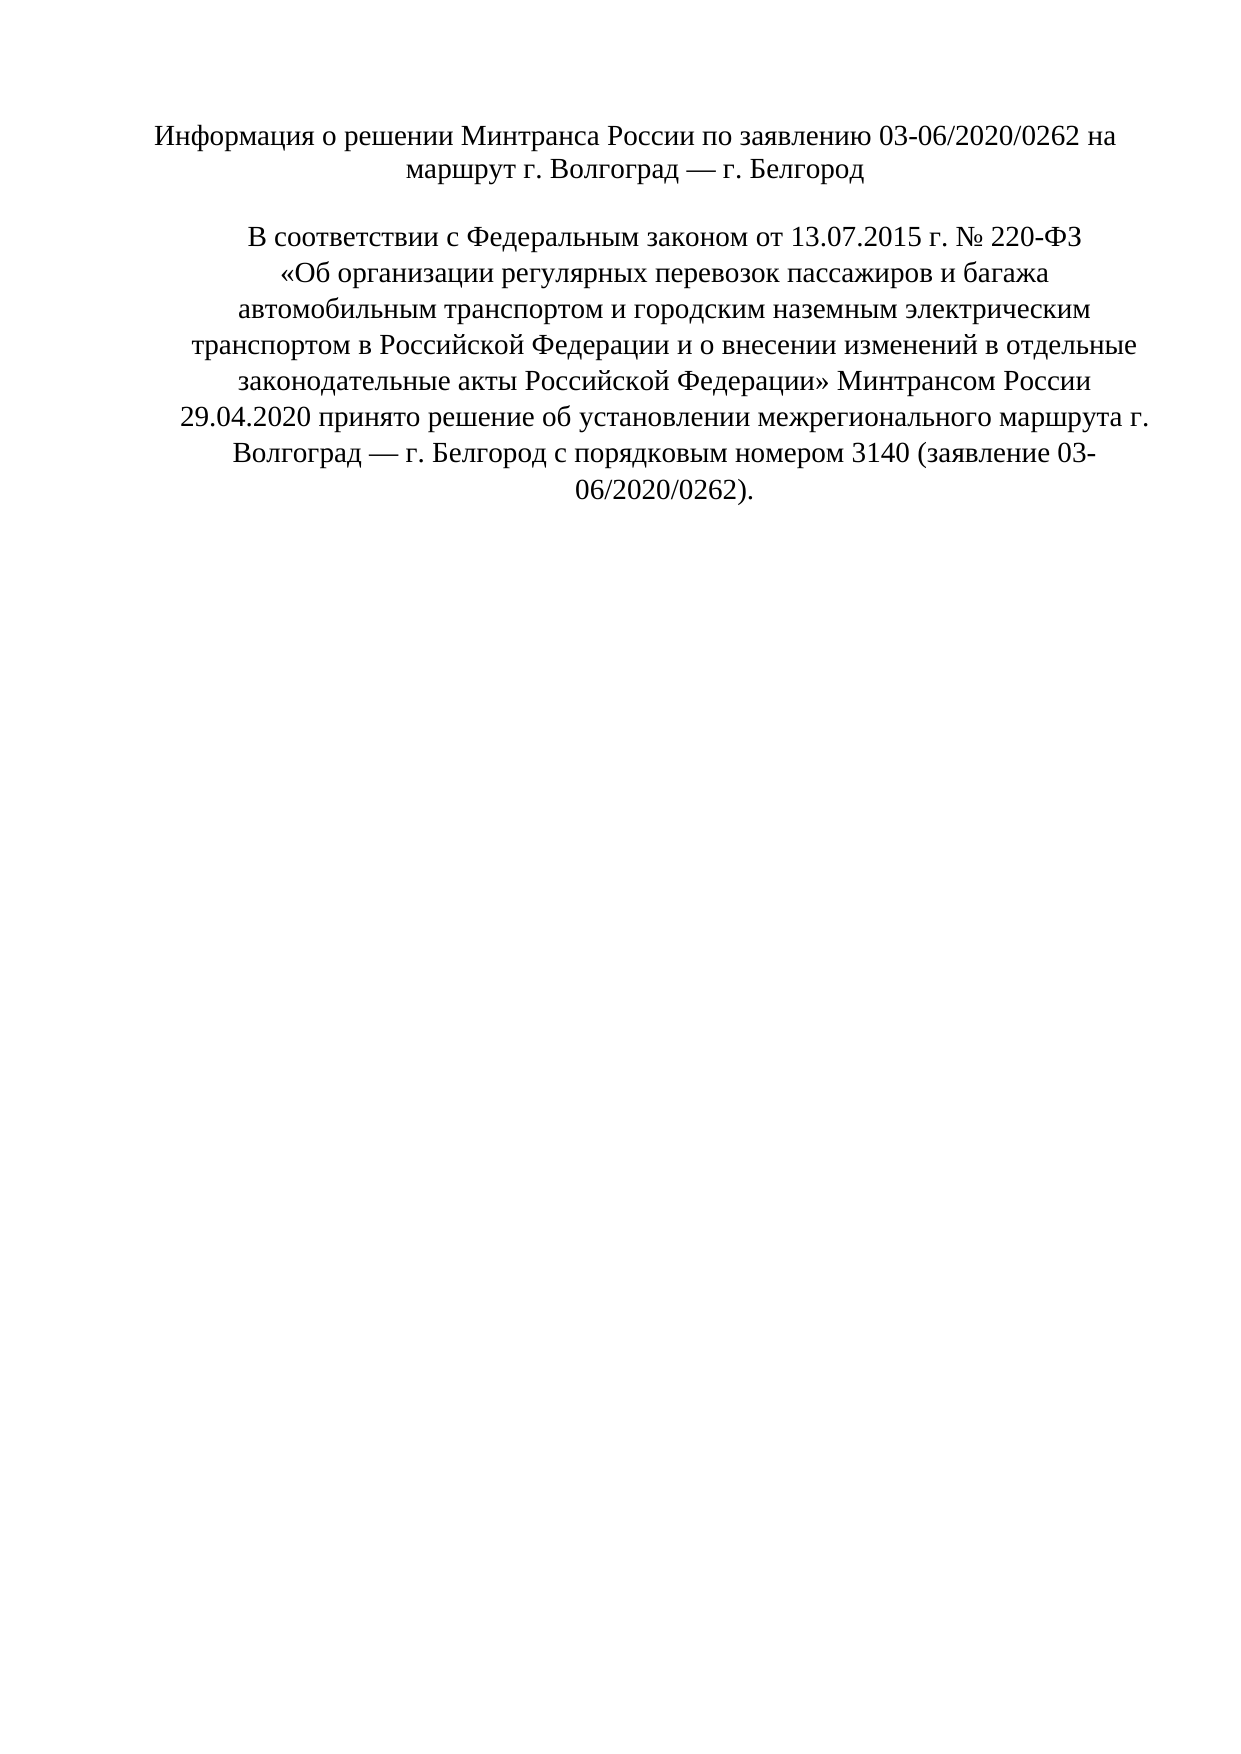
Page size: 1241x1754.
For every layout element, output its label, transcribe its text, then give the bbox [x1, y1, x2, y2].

text Информация о решении Минтранса России по заявлению 03-06/2020/0262 на маршрут г. Волгоград — г. Белгород [118, 118, 1152, 185]
text В соответствии с Федеральным законом от 13.07.2015 г. № 220-ФЗ «Об организации регулярных перевозок пассажиров и багажа автомобильным транспортом и городским наземным электрическим транспортом в Российской Федерации и о внесении изменений в отдельные законодательные акты Российской Федерации» Минтрансом России 29.04.2020 принято решение об установлении межрегионального маршрута г. Волгоград — г. Белгород с порядковым номером 3140 (заявление 03-06/2020/0262). [177, 219, 1152, 505]
